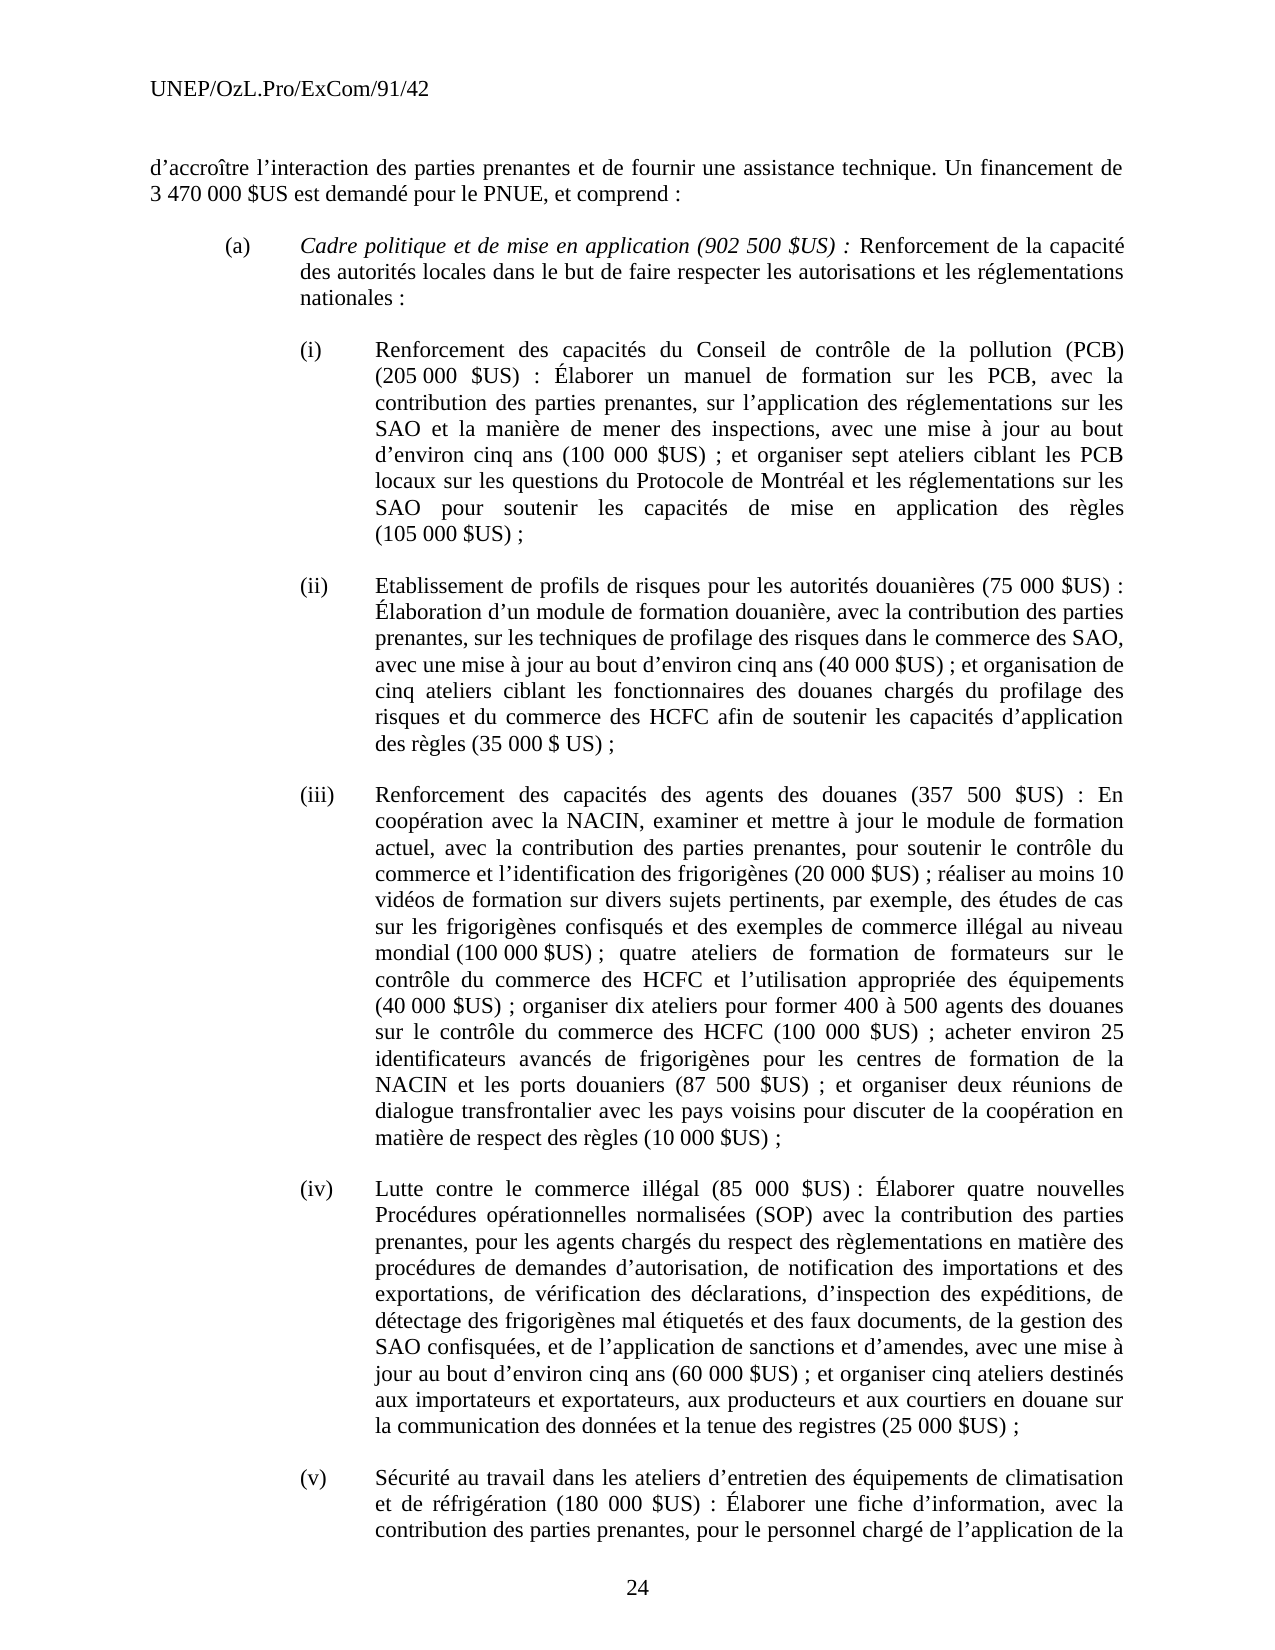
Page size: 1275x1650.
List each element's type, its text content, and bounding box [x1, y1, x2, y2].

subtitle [150, 154, 1125, 207]
subtitle Etablissement de profils de risques pour les autorités douanières (75 000 $US) : Élaboration d’un module de formation douanière, avec la contribution des parties prenantes, sur les techniques de profilage des risques dans le commerce des SAO, avec une mise à jour au bout d’environ cinq ans (40 000 $US) ; et organisation de cinq ateliers ciblant les fonctionnaires des douanes chargés du profilage des risques et du commerce des HCFC afin de soutenir les capacités d’application des règles (35 000 $ US) ; [300, 572, 1125, 756]
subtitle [300, 1464, 1125, 1543]
subtitle Renforcement des capacités des agents des douanes (357 500 $US) : En coopération avec la NACIN, examiner et mettre à jour le module de formation actuel, avec la contribution des parties prenantes, pour soutenir le contrôle du commerce et l’identification des frigorigènes (20 000 $US) ; réaliser au moins 10 vidéos de formation sur divers sujets pertinents, par exemple, des études de cas sur les frigorigènes confisqués et des exemples de commerce illégal au niveau mondial (100 000 $US) ; quatre ateliers de formation de formateurs sur le contrôle du commerce des HCFC et l’utilisation appropriée des équipements (40 000 $US) ; organiser dix ateliers pour former 400 à 500 agents des douanes sur le contrôle du commerce des HCFC (100 000 $US) ; acheter environ 25 identificateurs avancés de frigorigènes pour les centres de formation de la NACIN et les ports douaniers (87 500 $US) ; et organiser deux réunions de dialogue transfrontalier avec les pays voisins pour discuter de la coopération en matière de respect des règles (10 000 $US) ; [300, 781, 1125, 1150]
subtitle Lutte contre le commerce illégal (85 000 $US) : Élaborer quatre nouvelles Procédures opérationnelles normalisées (SOP) avec la contribution des parties prenantes, pour les agents chargés du respect des règlementations en matière des procédures de demandes d’autorisation, de notification des importations et des exportations, de vérification des déclarations, d’inspection des expéditions, de détectage des frigorigènes mal étiquetés et des faux documents, de la gestion des SAO confisquées, et de l’application de sanctions et d’amendes, avec une mise à jour au bout d’environ cinq ans (60 000 $US) ; et organiser cinq ateliers destinés aux importateurs et exportateurs, aux producteurs et aux courtiers en douane sur la communication des données et la tenue des registres (25 000 $US) ; [300, 1175, 1125, 1439]
subtitle Renforcement des capacités du Conseil de contrôle de la pollution (PCB) (205 000 $US) : Élaborer un manuel de formation sur les PCB, avec la contribution des parties prenantes, sur l’application des réglementations sur les SAO et la manière de mener des inspections, avec une mise à jour au bout d’environ cinq ans (100 000 $US) ; et organiser sept ateliers ciblant les PCB locaux sur les questions du Protocole de Montréal et les réglementations sur les SAO pour soutenir les capacités de mise en application des règles (105 000 $US) ; [300, 336, 1125, 547]
subtitle Cadre politique et de mise en application (902 500 $US) : Renforcement de la capacité des autorités locales dans le but de faire respecter les autorisations et les réglementations nationales : [225, 232, 1125, 311]
